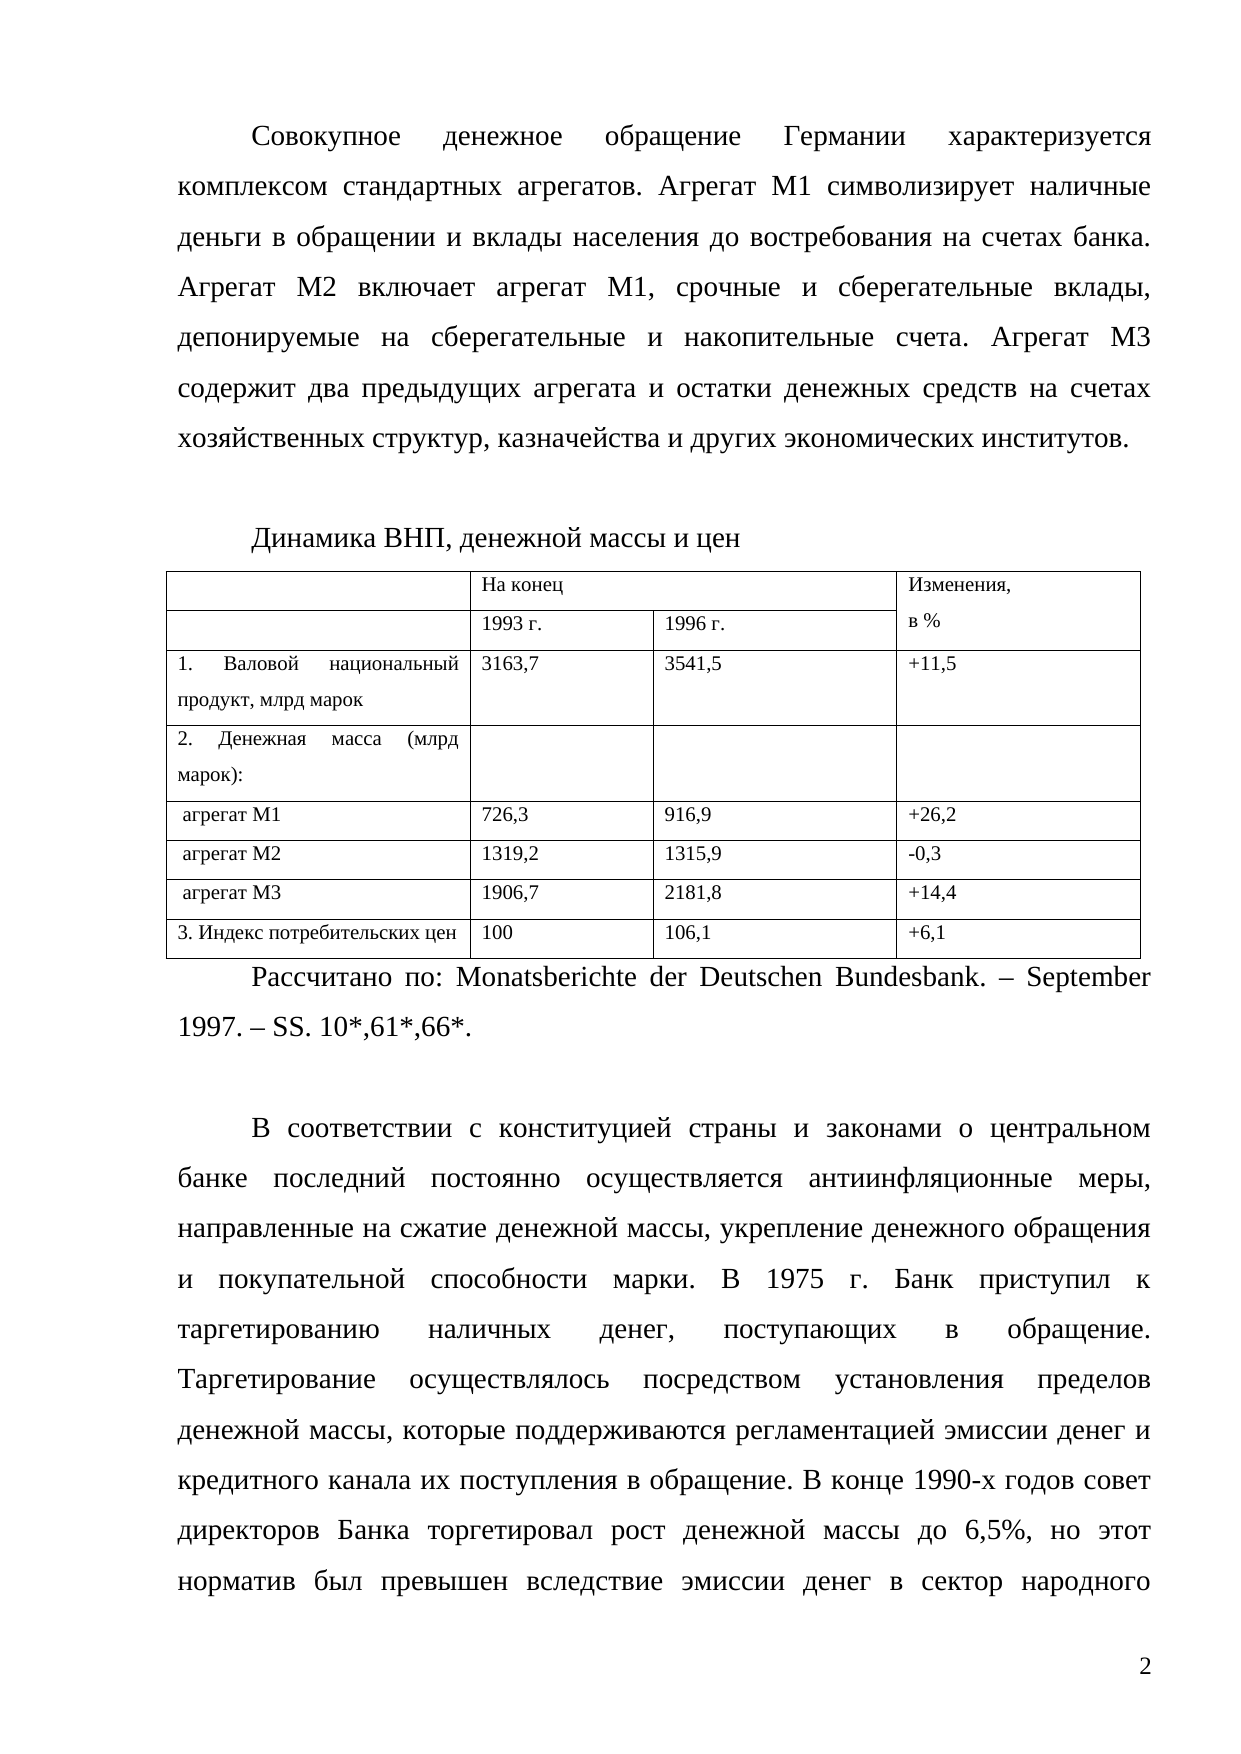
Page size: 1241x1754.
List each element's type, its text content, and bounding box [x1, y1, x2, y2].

table_cell [654, 726, 896, 801]
table_cell 916,9 [654, 802, 896, 840]
table_header На конец [471, 572, 896, 610]
table_cell -0,3 [897, 841, 1140, 879]
table_header Изменения, в % [897, 572, 1140, 650]
table_cell агрегат М2 [167, 841, 470, 879]
table_cell [471, 726, 653, 801]
table_cell агрегат М3 [167, 880, 470, 919]
table_cell +14,4 [897, 880, 1140, 919]
table_cell [897, 726, 1140, 801]
text Совокупное денежное обращение Германии характеризуется комплексом стандартных агрегатов. Агрегат М1 символизирует наличные деньги в обращении и вклады населения до востребования на счетах банка. Агрегат М2 включает агрегат М1, срочные и сберегательные вклады, депонируемые на сберегательные и накопительные счета. Агрегат М3 содержит два предыдущих агрегата и остатки денежных средств на счетах хозяйственных структур, казначейства и других экономических институтов. [177, 118, 1152, 453]
table_cell +6,1 [897, 920, 1140, 958]
table_cell 2181,8 [654, 880, 896, 919]
table_cell 1315,9 [654, 841, 896, 879]
text Динамика ВНП, денежной массы и цен [177, 521, 1152, 554]
table_cell 1. Валовой национальный продукт, млрд марок [167, 651, 470, 725]
table_cell 2. Денежная масса (млрд марок): [167, 726, 470, 801]
table_cell 1906,7 [471, 880, 653, 919]
table_cell 3. Индекс потребительских цен [167, 920, 470, 958]
table_cell 726,3 [471, 802, 653, 840]
table_cell агрегат М1 [167, 802, 470, 840]
text Рассчитано по: Monatsberichte der Deutschen Bundesbank. – September 1997. – SS. 10*,61*,66*. [177, 959, 1152, 1043]
table_cell [167, 611, 470, 650]
table_cell 3163,7 [471, 651, 653, 725]
table_cell +11,5 [897, 651, 1140, 725]
table_header [167, 572, 470, 610]
table_cell 1319,2 [471, 841, 653, 879]
table_cell 106,1 [654, 920, 896, 958]
table_cell +26,2 [897, 802, 1140, 840]
table_cell 1993 г. [471, 611, 653, 650]
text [177, 1110, 1152, 1596]
table_cell 100 [471, 920, 653, 958]
table_cell 1996 г. [654, 611, 896, 650]
table_cell 3541,5 [654, 651, 896, 725]
